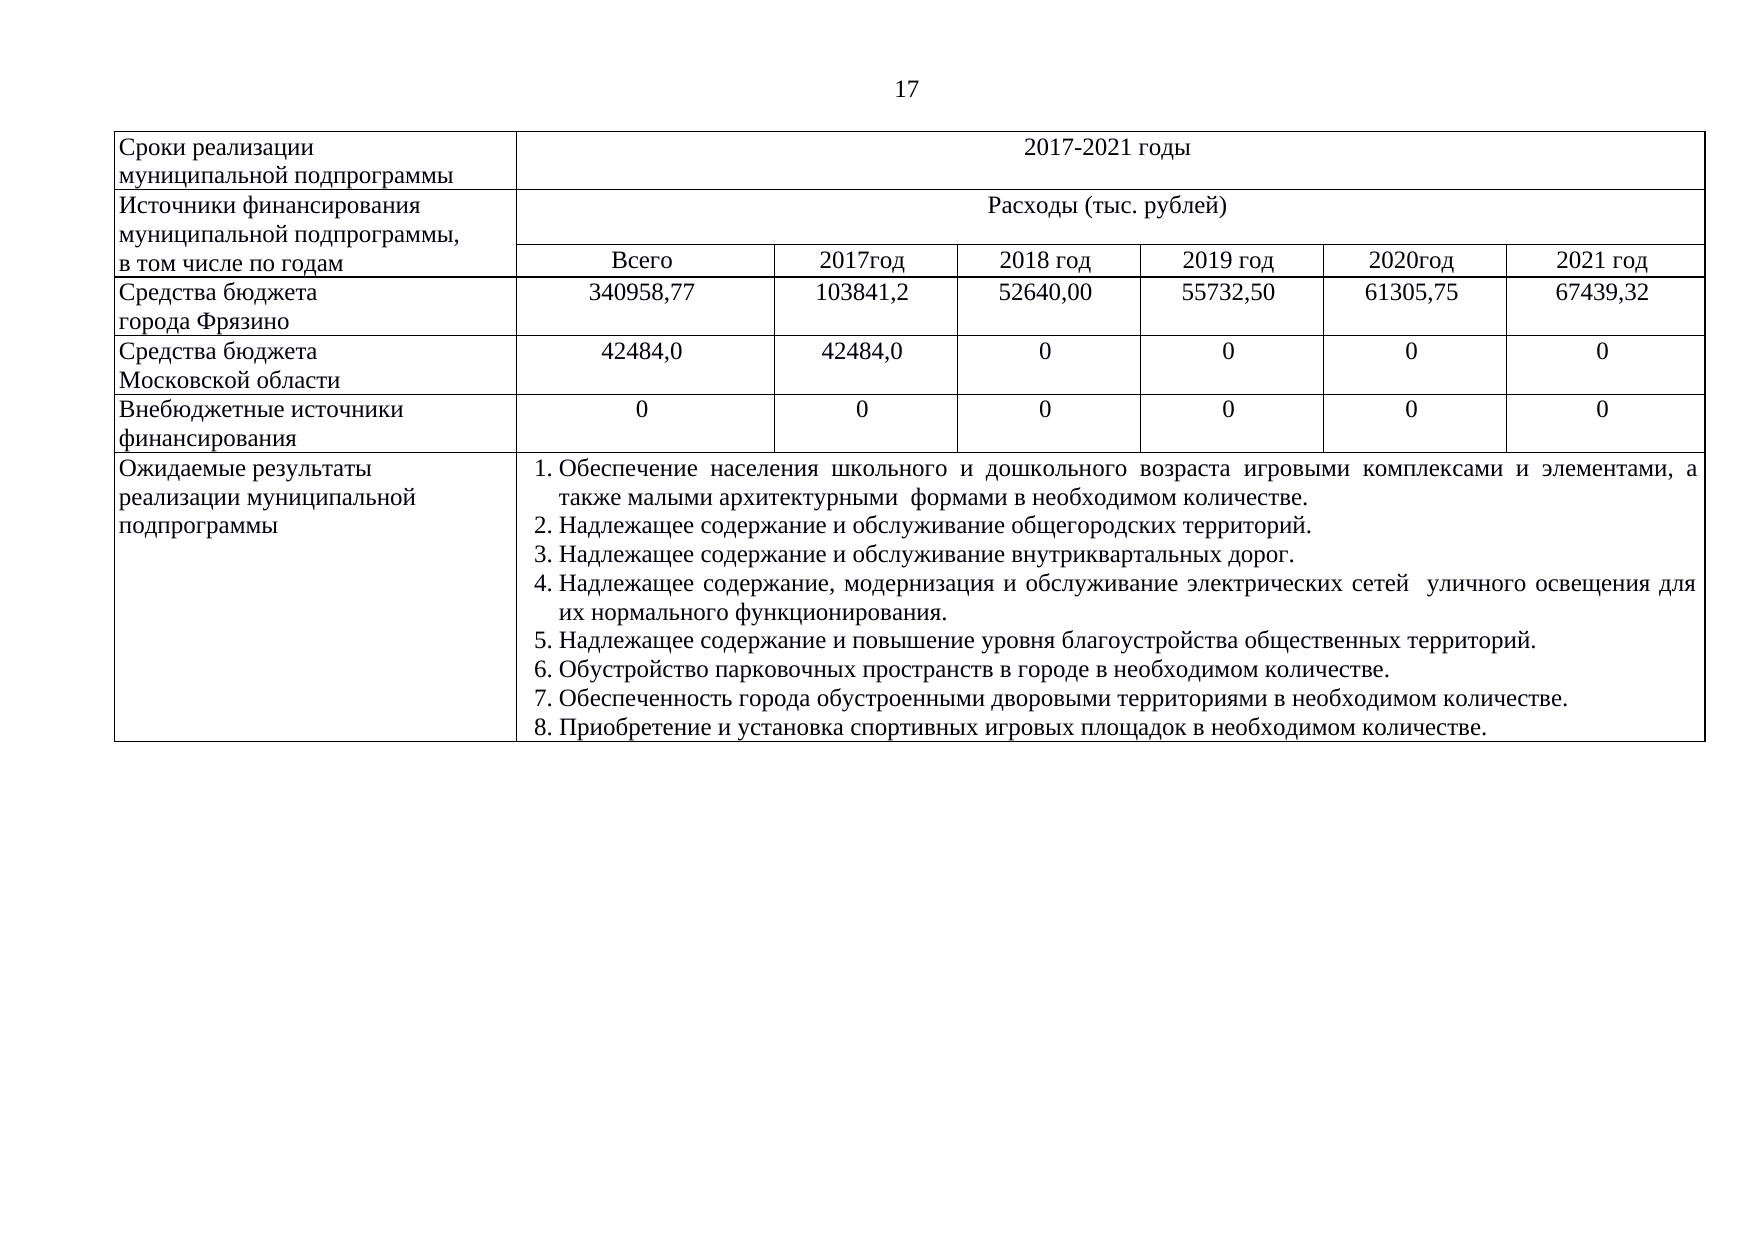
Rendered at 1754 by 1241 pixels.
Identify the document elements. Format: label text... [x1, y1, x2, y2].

table_cell 0 [1141, 336, 1323, 393]
table_cell Расходы (тыс. рублей) [517, 190, 1704, 244]
table_cell 2020год [1324, 245, 1506, 276]
table_cell 2018 год [958, 245, 1140, 276]
table_cell 0 [1324, 336, 1506, 393]
table_cell 52640,00 [958, 278, 1140, 335]
table_cell Всего [517, 245, 774, 276]
table_cell Сроки реализации муниципальной подпрограммы [115, 132, 516, 189]
table_cell 2021 год [1507, 245, 1704, 276]
table_cell 67439,32 [1507, 278, 1704, 335]
table_cell 55732,50 [1141, 278, 1323, 335]
table_cell 340958,77 [517, 278, 774, 335]
table_cell 0 [958, 395, 1140, 452]
table_cell 61305,75 [1324, 278, 1506, 335]
table_cell 0 [958, 336, 1140, 393]
table_cell 0 [1324, 395, 1506, 452]
table_cell 0 [775, 395, 957, 452]
table_cell 103841,2 [775, 278, 957, 335]
table_cell 2017год [775, 245, 957, 276]
table_cell Ожидаемые результаты реализации муниципальной подпрограммы [115, 453, 516, 741]
table_cell 0 [1141, 395, 1323, 452]
table_cell 42484,0 [775, 336, 957, 393]
table_cell Внебюджетные источники финансирования [115, 395, 516, 452]
table_cell 0 [517, 395, 774, 452]
table_cell 0 [1507, 395, 1704, 452]
table_cell 2019 год [1141, 245, 1323, 276]
table_cell 2017-2021 годы [517, 132, 1704, 189]
table_cell 42484,0 [517, 336, 774, 393]
table_cell Средства бюджета города Фрязино [115, 278, 516, 335]
table_cell Источники финансирования муниципальной подпрограммы, в том числе по годам [115, 190, 516, 276]
table_cell 0 [1507, 336, 1704, 393]
table_cell Средства бюджета Московской области [115, 336, 516, 393]
table_cell Обеспечение населения школьного и дошкольного возраста игровыми комплексами и элементами, а также малыми архитектурными формами в необходимом количестве. Надлежащее содержание и обслуживание общегородских территорий. Надлежащее содержание и обслуживание внутриквартальных дорог. Надлежащее содержание, модернизация и обслуживание электрических сетей уличного освещения для их нормального функционирования. Надлежащее содержание и повышение уровня благоустройства общественных территорий. Обустройство парковочных пространств в городе в необходимом количестве. Обеспеченность города обустроенными дворовыми территориями в необходимом количестве. 8. Приобретение и установка спортивных игровых площадок в необходимом количестве. [517, 453, 1704, 741]
